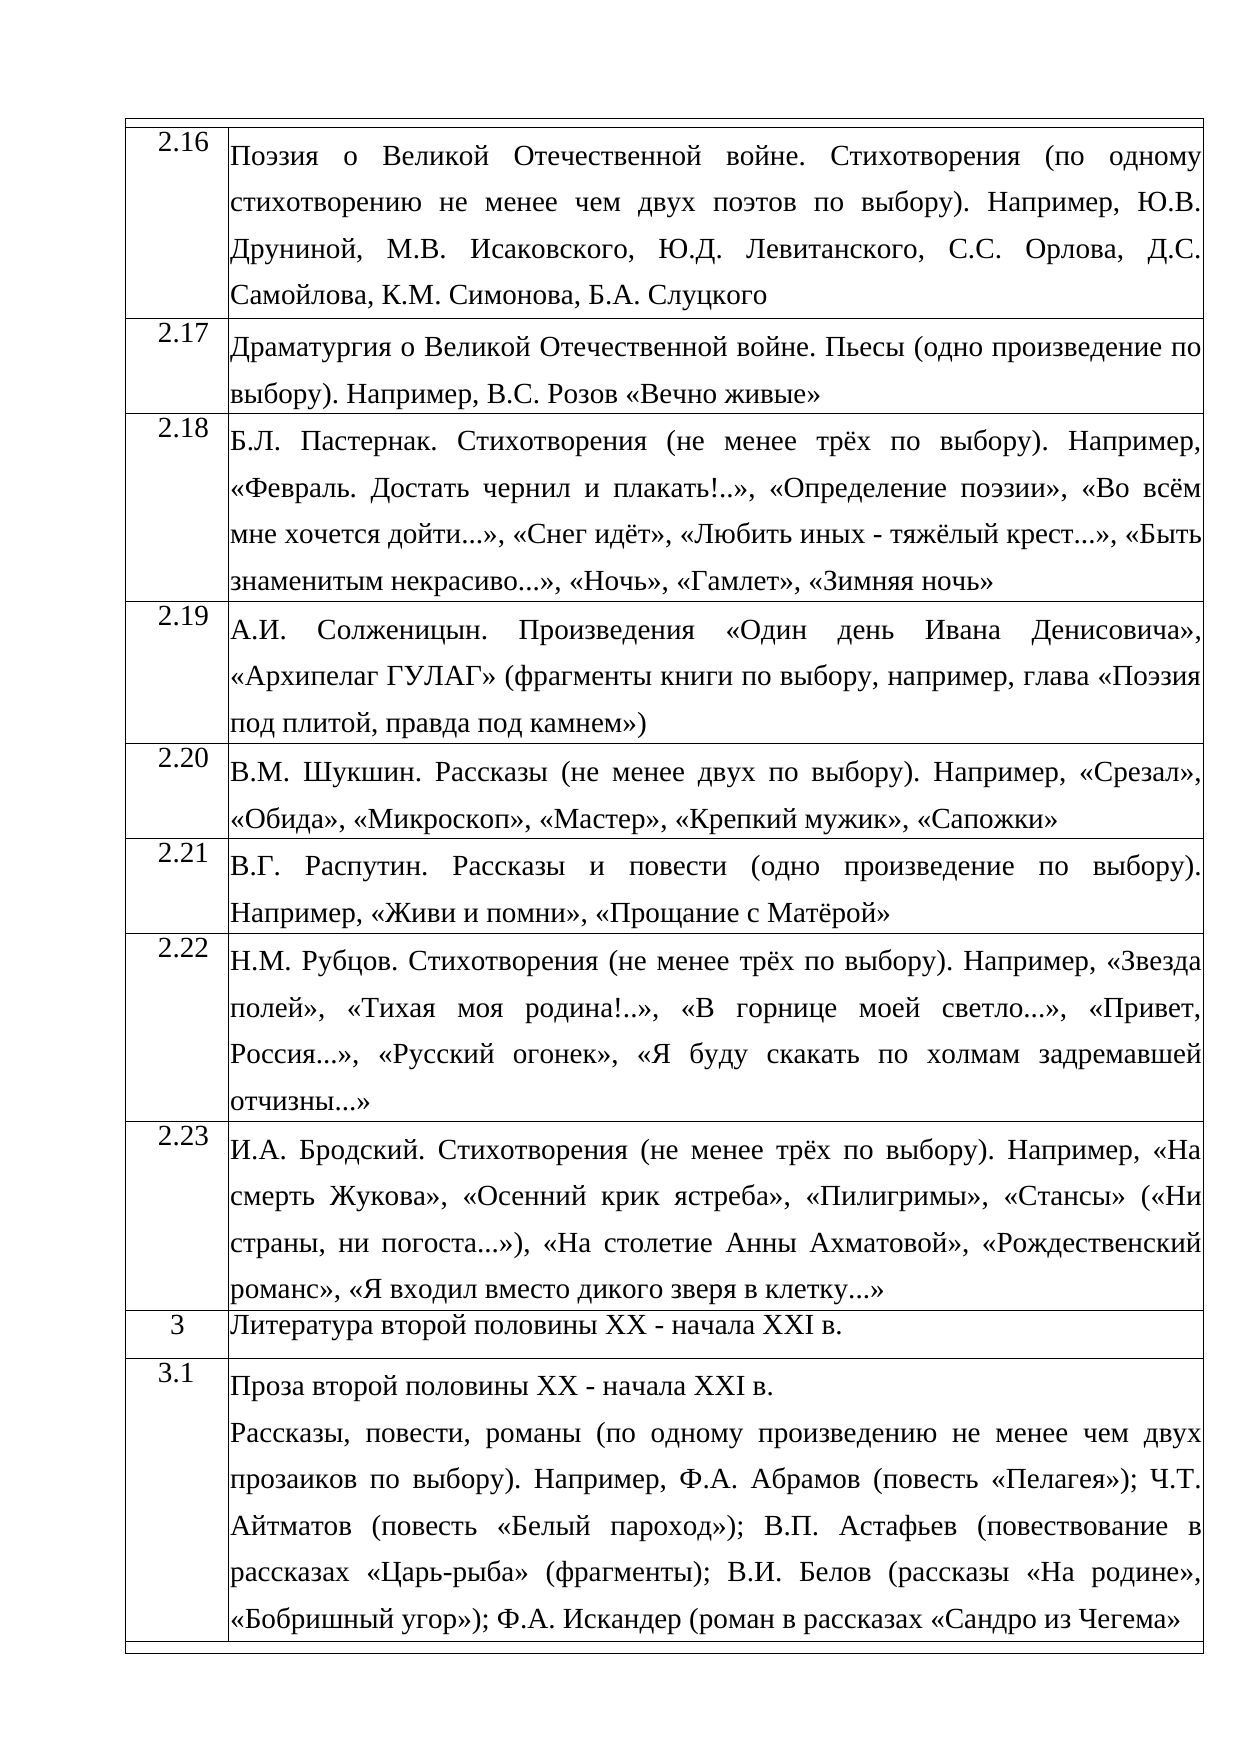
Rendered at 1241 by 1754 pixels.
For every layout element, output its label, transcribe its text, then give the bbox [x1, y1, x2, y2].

table_cell В.М. Шукшин. Рассказы (не менее двух по выбору). Например, «Срезал», «Обида», «Микроскоп», «Мастер», «Крепкий мужик», «Сапожки» [229, 744, 1203, 838]
table_cell 2.21 [126, 839, 228, 933]
table_cell 2.17 [126, 319, 228, 413]
table_cell 2.18 [126, 414, 228, 601]
table_cell И.А. Бродский. Стихотворения (не менее трёх по выбору). Например, «На смерть Жукова», «Осенний крик ястреба», «Пилигримы», «Стансы» («Ни страны, ни погоста...»), «На столетие Анны Ахматовой», «Рождественский романс», «Я входил вместо дикого зверя в клетку...» [229, 1122, 1203, 1310]
table_cell Б.Л. Пастернак. Стихотворения (не менее трёх по выбору). Например, «Февраль. Достать чернил и плакать!..», «Определение поэзии», «Во всём мне хочется дойти...», «Снег идёт», «Любить иных - тяжёлый крест...», «Быть знаменитым некрасиво...», «Ночь», «Гамлет», «Зимняя ночь» [229, 414, 1203, 601]
table_cell Проза второй половины XX - начала XXI в. Рассказы, повести, романы (по одному произведению не менее чем двух прозаиков по выбору). Например, Ф.А. Абрамов (повесть «Пелагея»); Ч.Т. Айтматов (повесть «Белый пароход»); В.П. Астафьев (повествование в рассказах «Царь-рыба» (фрагменты); В.И. Белов (рассказы «На родине», «Бобришный угор»); Ф.А. Искандер (роман в рассказах «Сандро из Чегема» [229, 1359, 1203, 1641]
table_cell В.Г. Распутин. Рассказы и повести (одно произведение по выбору). Например, «Живи и помни», «Прощание с Матёрой» [229, 839, 1203, 933]
table_header 2.16 [126, 128, 228, 318]
table_cell А.И. Солженицын. Произведения «Один день Ивана Денисовича», «Архипелаг ГУЛАГ» (фрагменты книги по выбору, например, глава «Поэзия под плитой, правда под камнем») [229, 602, 1203, 743]
table_cell 3.1 [126, 1359, 228, 1641]
table_cell 2.20 [126, 744, 228, 838]
table_cell Н.М. Рубцов. Стихотворения (не менее трёх по выбору). Например, «Звезда полей», «Тихая моя родина!..», «В горнице моей светло...», «Привет, Россия...», «Русский огонек», «Я буду скакать по холмам задремавшей отчизны...» [229, 934, 1203, 1121]
table_cell Драматургия о Великой Отечественной войне. Пьесы (одно произведение по выбору). Например, В.С. Розов «Вечно живые» [229, 319, 1203, 413]
table_cell Литература второй половины XX - начала XXI в. [229, 1311, 1203, 1358]
table_cell 3 [126, 1311, 228, 1358]
table_cell 2.19 [126, 602, 228, 743]
table_header Поэзия о Великой Отечественной войне. Стихотворения (по одному стихотворению не менее чем двух поэтов по выбору). Например, Ю.В. Друниной, М.В. Исаковского, Ю.Д. Левитанского, С.С. Орлова, Д.С. Самойлова, К.М. Симонова, Б.А. Слуцкого [229, 128, 1203, 318]
table_cell 2.23 [126, 1122, 228, 1310]
table_cell 2.22 [126, 934, 228, 1121]
